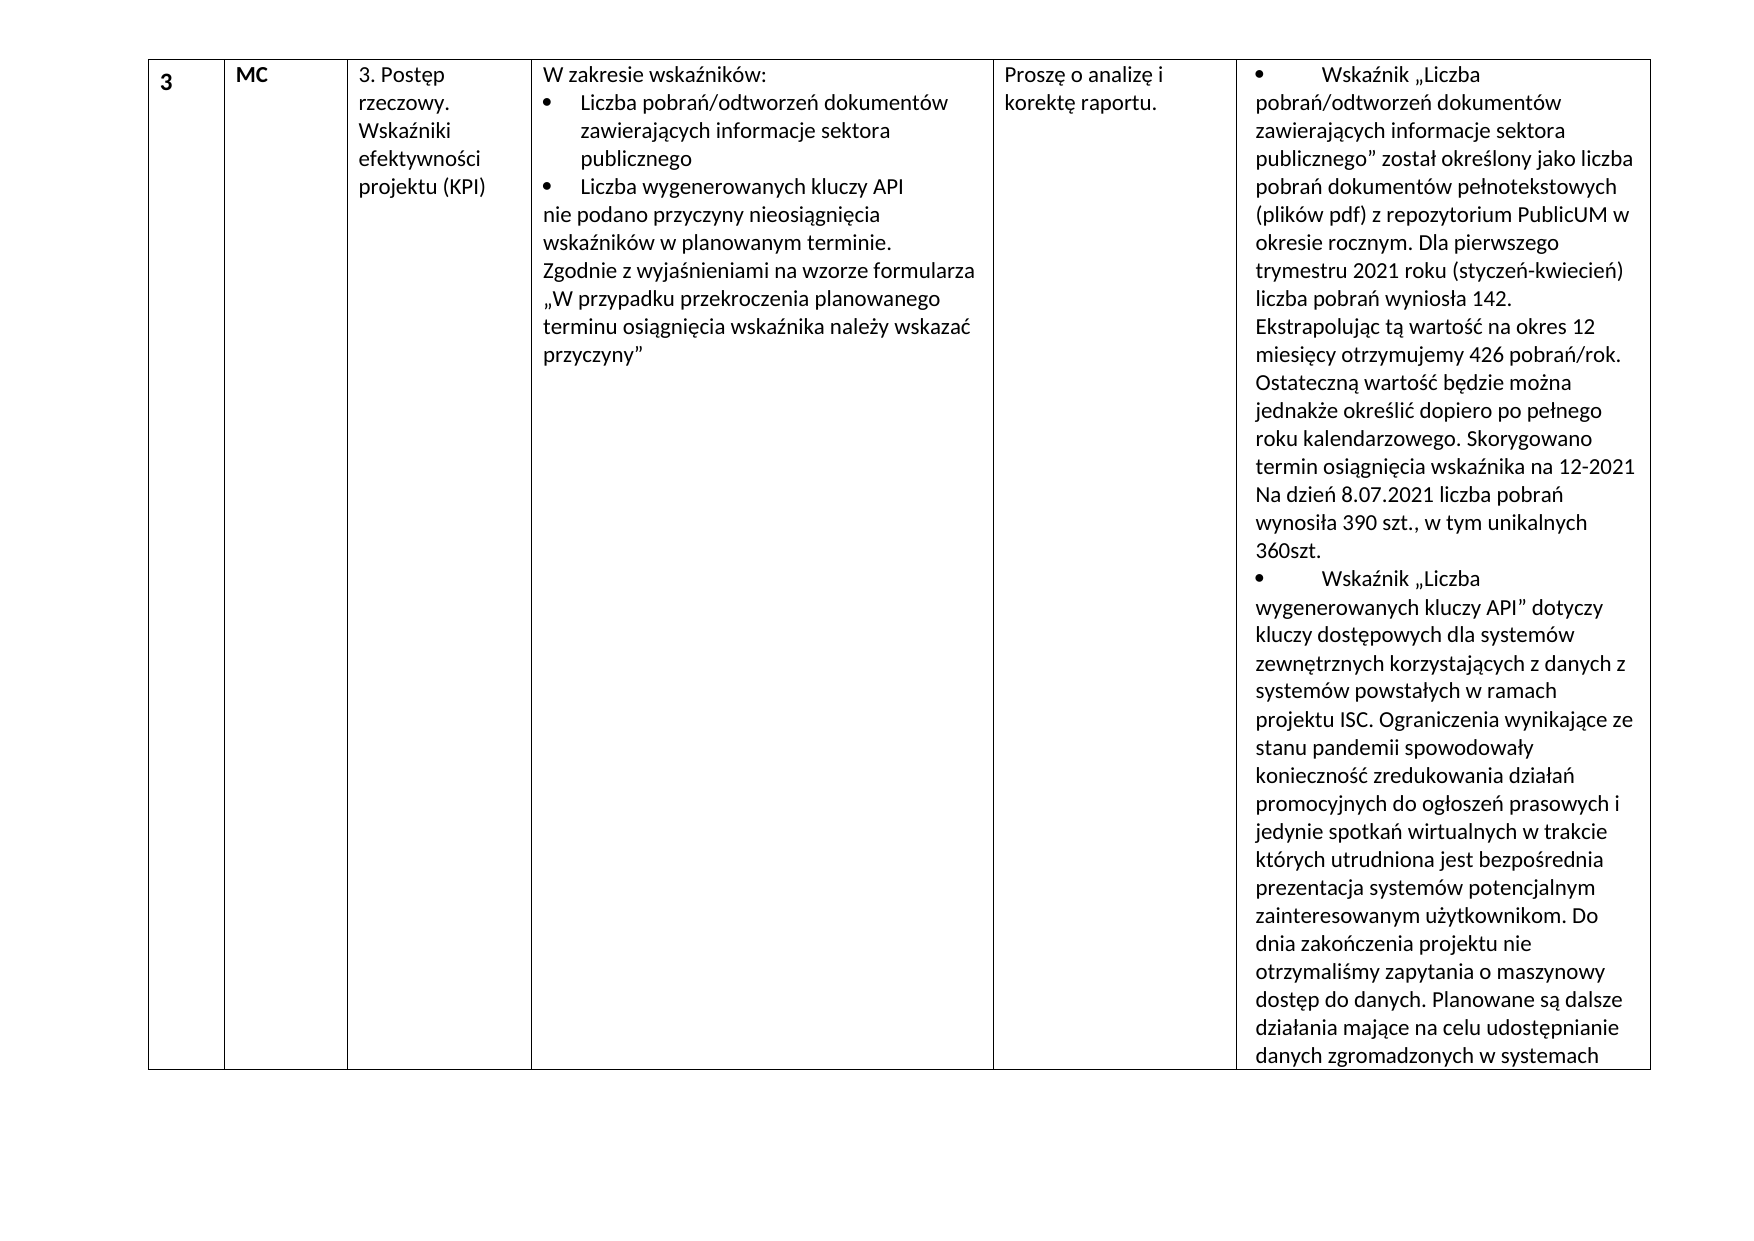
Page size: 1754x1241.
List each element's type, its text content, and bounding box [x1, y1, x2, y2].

table_cell 3 [149, 60, 224, 1069]
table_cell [348, 60, 531, 1069]
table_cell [994, 60, 1236, 1069]
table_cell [1237, 60, 1650, 1069]
table_cell MC [225, 60, 347, 1069]
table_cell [532, 60, 993, 1069]
